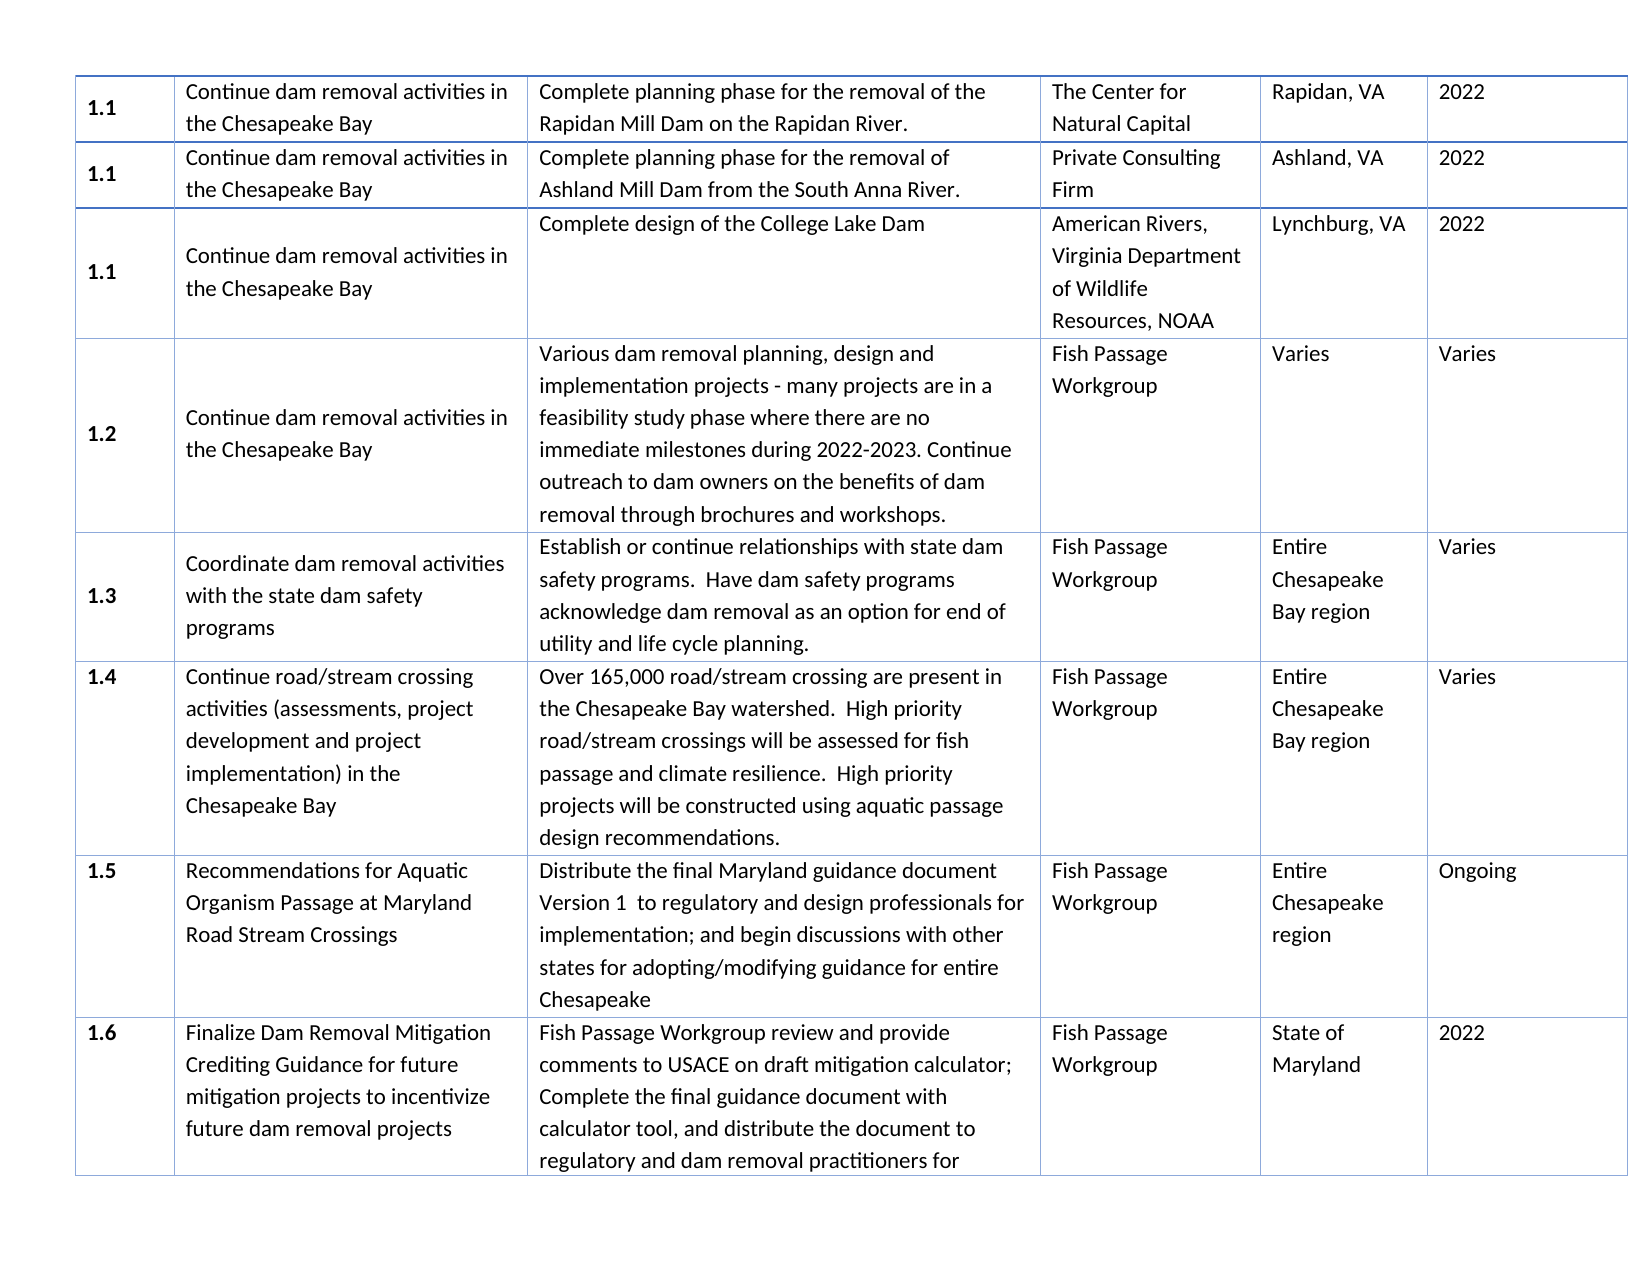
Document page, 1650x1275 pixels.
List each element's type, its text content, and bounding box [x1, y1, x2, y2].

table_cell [175, 1018, 527, 1174]
table_cell Varies [1428, 339, 1627, 532]
table_cell 1.4 [76, 662, 174, 855]
table_cell Entire Chesapeake Bay region [1261, 533, 1427, 661]
table_cell Complete design of the College Lake Dam [528, 209, 1040, 338]
table_cell Fish Passage Workgroup [1041, 856, 1260, 1017]
table_cell Fish Passage Workgroup [1041, 662, 1260, 855]
table_cell American Rivers, Virginia Department of Wildlife Resources, NOAA [1041, 209, 1260, 338]
table_cell Continue dam removal activities in the Chesapeake Bay [175, 209, 527, 338]
table_cell Distribute the final Maryland guidance document Version 1 to regulatory and design professionals for implementation; and begin discussions with other states for adopting/modifying guidance for entire Chesapeake [528, 856, 1040, 1017]
table_cell Complete planning phase for the removal of the Rapidan Mill Dam on the Rapidan River. [528, 77, 1040, 141]
table_cell Establish or continue relationships with state dam safety programs. Have dam safety programs acknowledge dam removal as an option for end of utility and life cycle planning. [528, 533, 1040, 661]
table_cell 2022 [1428, 143, 1627, 207]
table_cell 1.6 [76, 1018, 174, 1174]
table_cell Complete planning phase for the removal of Ashland Mill Dam from the South Anna River. [528, 143, 1040, 207]
table_cell Continue dam removal activities in the Chesapeake Bay [175, 143, 527, 207]
table_cell 1.2 [76, 339, 174, 532]
table_cell Varies [1261, 339, 1427, 532]
table_cell 1.1 [76, 143, 174, 207]
table_cell The Center for Natural Capital [1041, 77, 1260, 141]
table_cell 1.1 [76, 77, 174, 141]
table_cell Fish Passage Workgroup [1041, 533, 1260, 661]
table_cell 2022 [1428, 77, 1627, 141]
table_cell 1.1 [76, 209, 174, 338]
table_cell Ongoing [1428, 856, 1627, 1017]
table_cell 1.3 [76, 533, 174, 661]
table_cell Continue road/stream crossing activities (assessments, project development and project implementation) in the Chesapeake Bay [175, 662, 527, 855]
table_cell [1041, 1018, 1260, 1174]
table_cell Rapidan, VA [1261, 77, 1427, 141]
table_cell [528, 1018, 1040, 1174]
table_cell Coordinate dam removal activities with the state dam safety programs [175, 533, 527, 661]
table_cell 2022 [1428, 1018, 1627, 1174]
table_cell Over 165,000 road/stream crossing are present in the Chesapeake Bay watershed. High priority road/stream crossings will be assessed for fish passage and climate resilience. High priority projects will be constructed using aquatic passage design recommendations. [528, 662, 1040, 855]
table_cell Private Consulting Firm [1041, 143, 1260, 207]
table_cell State of Maryland [1261, 1018, 1427, 1174]
table_cell 1.5 [76, 856, 174, 1017]
table_cell Various dam removal planning, design and implementation projects - many projects are in a feasibility study phase where there are no immediate milestones during 2022-2023. Continue outreach to dam owners on the benefits of dam removal through brochures and workshops. [528, 339, 1040, 532]
table_cell Continue dam removal activities in the Chesapeake Bay [175, 339, 527, 532]
table_cell Entire Chesapeake region [1261, 856, 1427, 1017]
table_cell Varies [1428, 533, 1627, 661]
table_cell Ashland, VA [1261, 143, 1427, 207]
table_cell Lynchburg, VA [1261, 209, 1427, 338]
table_cell Fish Passage Workgroup [1041, 339, 1260, 532]
table_cell Entire Chesapeake Bay region [1261, 662, 1427, 855]
table_cell 2022 [1428, 209, 1627, 338]
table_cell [175, 77, 527, 141]
table_cell Varies [1428, 662, 1627, 855]
table_cell Recommendations for Aquatic Organism Passage at Maryland Road Stream Crossings [175, 856, 527, 1017]
